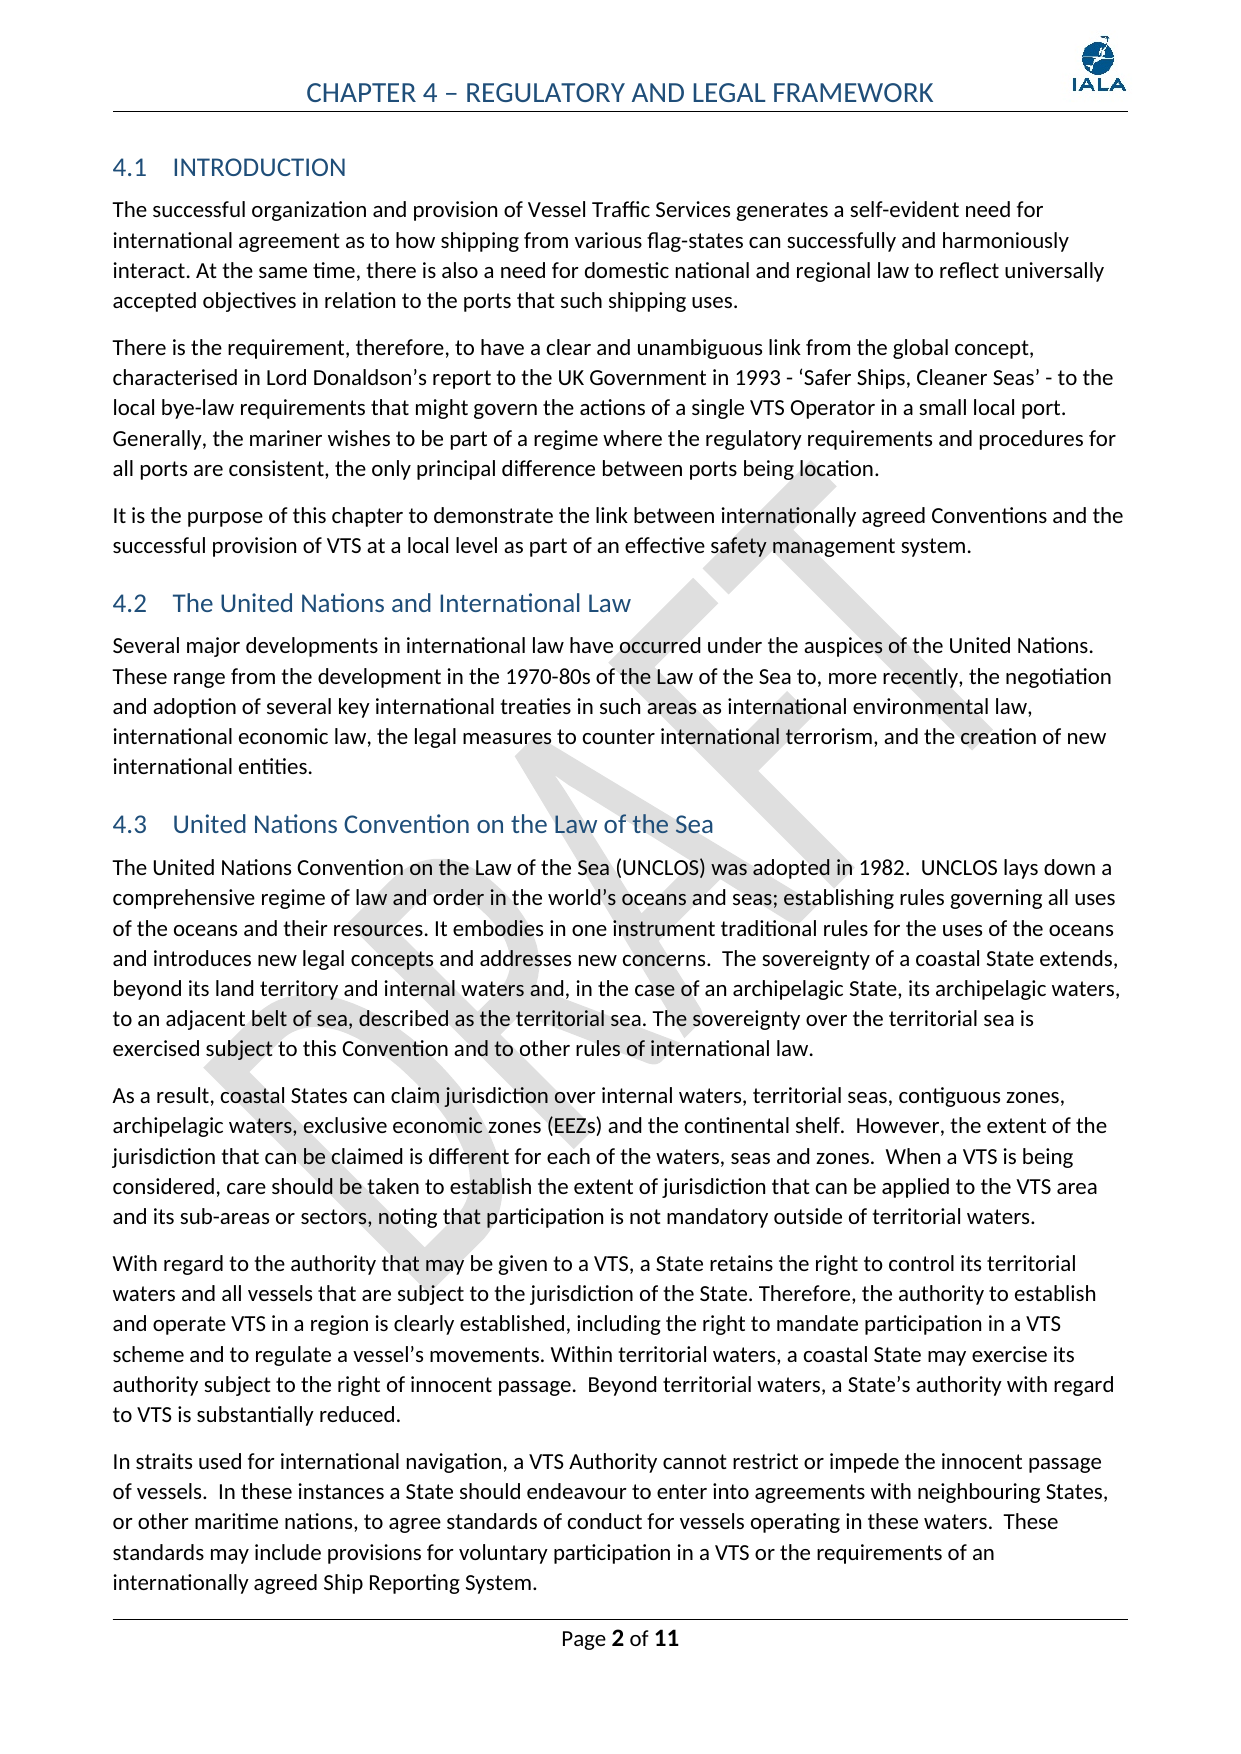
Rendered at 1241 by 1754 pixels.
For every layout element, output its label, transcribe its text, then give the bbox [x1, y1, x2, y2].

subtitle United Nations Convention on the Law of the Sea [112, 808, 1128, 841]
text Several major developments in international law have occurred under the auspices of the United Nations. These range from the development in the 1970-80s of the Law of the Sea to, more recently, the negotiation and adoption of several key international treaties in such areas as international environmental law, international economic law, the legal measures to counter international terrorism, and the creation of new international entities. [112, 632, 1128, 781]
text The United Nations Convention on the Law of the Sea (UNCLOS) was adopted in 1982. UNCLOS lays down a comprehensive regime of law and order in the world’s oceans and seas; establishing rules governing all uses of the oceans and their resources. It embodies in one instrument traditional rules for the uses of the oceans and introduces new legal concepts and addresses new concerns. The sovereignty of a coastal State extends, beyond its land territory and internal waters and, in the case of an archipelagic State, its archipelagic waters, to an adjacent belt of sea, described as the territorial sea. The sovereignty over the territorial sea is exercised subject to this Convention and to other rules of international law. [112, 853, 1128, 1062]
text As a result, coastal States can claim jurisdiction over internal waters, territorial seas, contiguous zones, archipelagic waters, exclusive economic zones (EEZs) and the continental shelf. However, the extent of the jurisdiction that can be claimed is different for each of the waters, seas and zones. When a VTS is being considered, care should be taken to establish the extent of jurisdiction that can be applied to the VTS area and its sub-areas or sectors, noting that participation is not mandatory outside of territorial waters. [112, 1081, 1128, 1230]
subtitle INTRODUCTION [112, 150, 1128, 183]
subtitle The United Nations and International Law [112, 586, 1128, 619]
text It is the purpose of this chapter to demonstrate the link between internationally agreed Conventions and the successful provision of VTS at a local level as part of an effective safety management system. [112, 501, 1128, 559]
text With regard to the authority that may be given to a VTS, a State retains the right to control its territorial waters and all vessels that are subject to the jurisdiction of the State. Therefore, the authority to establish and operate VTS in a region is clearly established, including the right to mandate participation in a VTS scheme and to regulate a vessel’s movements. Within territorial waters, a coastal State may exercise its authority subject to the right of innocent passage. Beyond territorial waters, a State’s authority with regard to VTS is substantially reduced. [112, 1249, 1128, 1428]
text In straits used for international navigation, a VTS Authority cannot restrict or impede the innocent passage of vessels. In these instances a State should endeavour to enter into agreements with neighbouring States, or other maritime nations, to agree standards of conduct for vessels operating in these waters. These standards may include provisions for voluntary participation in a VTS or the requirements of an internationally agreed Ship Reporting System. [112, 1447, 1128, 1596]
text The successful organization and provision of Vessel Traffic Services generates a self-evident need for international agreement as to how shipping from various flag-states can successfully and harmoniously interact. At the same time, there is also a need for domestic national and regional law to reflect universally accepted objectives in relation to the ports that such shipping uses. [112, 196, 1128, 314]
picture [1060, 30, 1135, 103]
text There is the requirement, therefore, to have a clear and unambiguous link from the global concept, characterised in Lord Donaldson’s report to the UK Government in 1993 - ‘Safer Ships, Cleaner Seas’ - to the local bye-law requirements that might govern the actions of a single VTS Operator in a small local port. Generally, the mariner wishes to be part of a regime where the regulatory requirements and procedures for all ports are consistent, the only principal difference between ports being location. [112, 333, 1128, 482]
